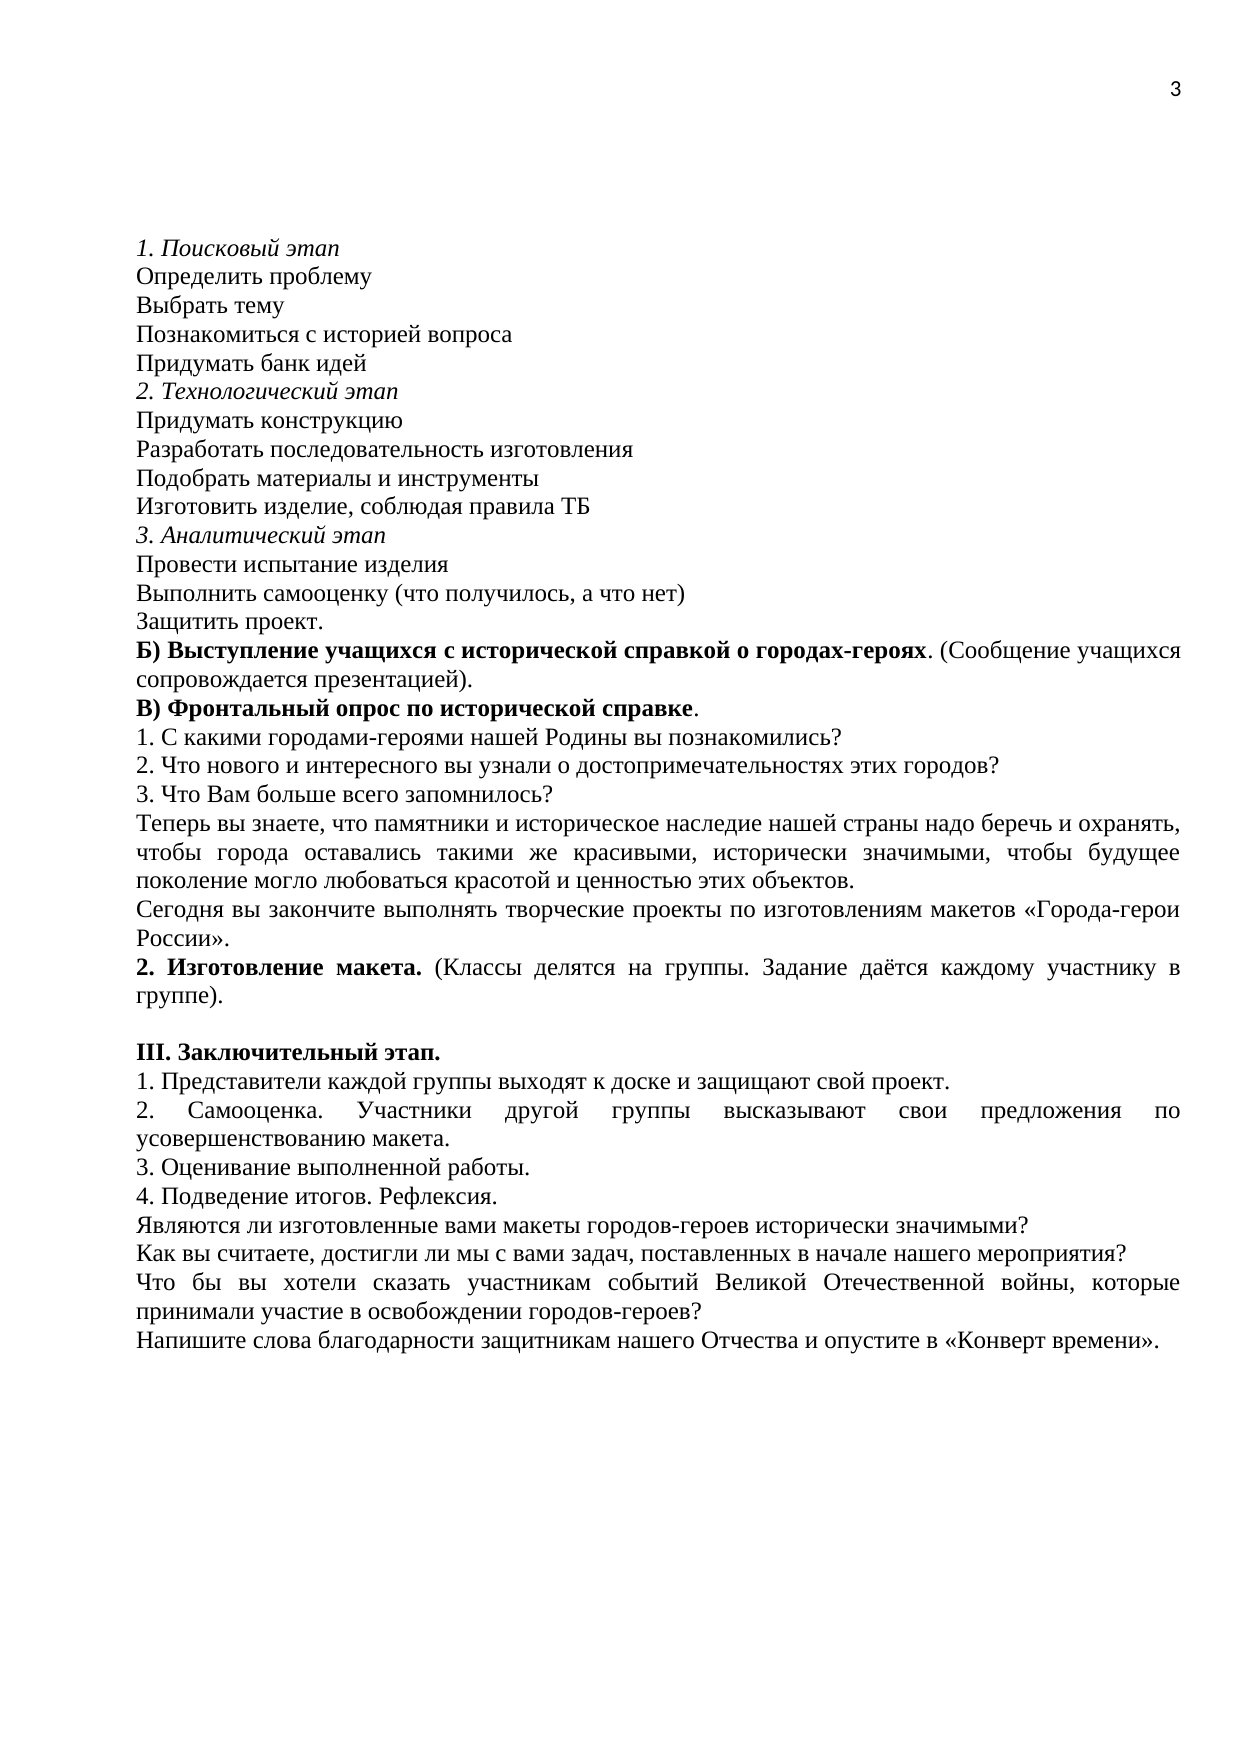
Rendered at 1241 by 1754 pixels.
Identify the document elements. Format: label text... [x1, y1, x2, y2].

list Определить проблему [136, 261, 1181, 290]
list Разработать последовательность изготовления [136, 434, 1181, 463]
text Сегодня вы закончите выполнять творческие проекты по изготовлениям макетов «Города-герои России». [136, 894, 1181, 952]
list Придумать конструкцию [136, 405, 1181, 434]
text 2. Изготовление макета. (Классы делятся на группы. Задание даётся каждому участнику в группе). [136, 952, 1181, 1009]
list Познакомиться с историей вопроса [136, 319, 1181, 348]
text 4. Подведение итогов. Рефлексия. [136, 1181, 1181, 1210]
list Провести испытание изделия [136, 549, 1181, 578]
text Что бы вы хотели сказать участникам событий Великой Отечественной войны, которые принимали участие в освобождении городов-героев? [136, 1267, 1181, 1325]
list Выполнить самооценку (что получилось, а что нет) [136, 578, 1181, 606]
text 3. Что Вам больше всего запомнилось? [136, 779, 1181, 808]
text Являются ли изготовленные вами макеты городов-героев исторически значимыми? [136, 1210, 1181, 1238]
text В) Фронтальный опрос по исторической справке. [136, 693, 1181, 722]
list Подобрать материалы и инструменты [136, 463, 1181, 491]
list 3. Аналитический этап [136, 520, 1181, 549]
text Напишите слова благодарности защитникам нашего Отчества и опустите в «Конверт времени». [136, 1325, 1181, 1353]
list Изготовить изделие, соблюдая правила ТБ [136, 491, 1181, 520]
text Б) Выступление учащихся с исторической справкой о городах-героях. (Сообщение учащихся сопровождается презентацией). [136, 635, 1181, 693]
text Как вы считаете, достигли ли мы с вами задач, поставленных в начале нашего мероприятия? [136, 1238, 1181, 1267]
list Придумать банк идей [136, 348, 1181, 376]
text 2. Что нового и интересного вы узнали о достопримечательностях этих городов? [136, 750, 1181, 779]
list 1. Поисковый этап [136, 233, 1181, 261]
text 2. Самооценка. Участники другой группы высказывают свои предложения по усовершенствованию макета. [136, 1095, 1181, 1152]
text 3. Оценивание выполненной работы. [136, 1152, 1181, 1181]
text Теперь вы знаете, что памятники и историческое наследие нашей страны надо беречь и охранять, чтобы города оставались такими же красивыми, исторически значимыми, чтобы будущее поколение могло любоваться красотой и ценностью этих объектов. [136, 808, 1181, 894]
text 1. С какими городами-героями нашей Родины вы познакомились? [136, 722, 1181, 750]
list Выбрать тему [136, 290, 1181, 319]
text 1. Представители каждой группы выходят к доске и защищают свой проект. [136, 1066, 1181, 1095]
list Защитить проект. [136, 606, 1181, 635]
text III. Заключительный этап. [136, 1037, 1181, 1066]
list 2. Технологический этап [136, 376, 1181, 405]
